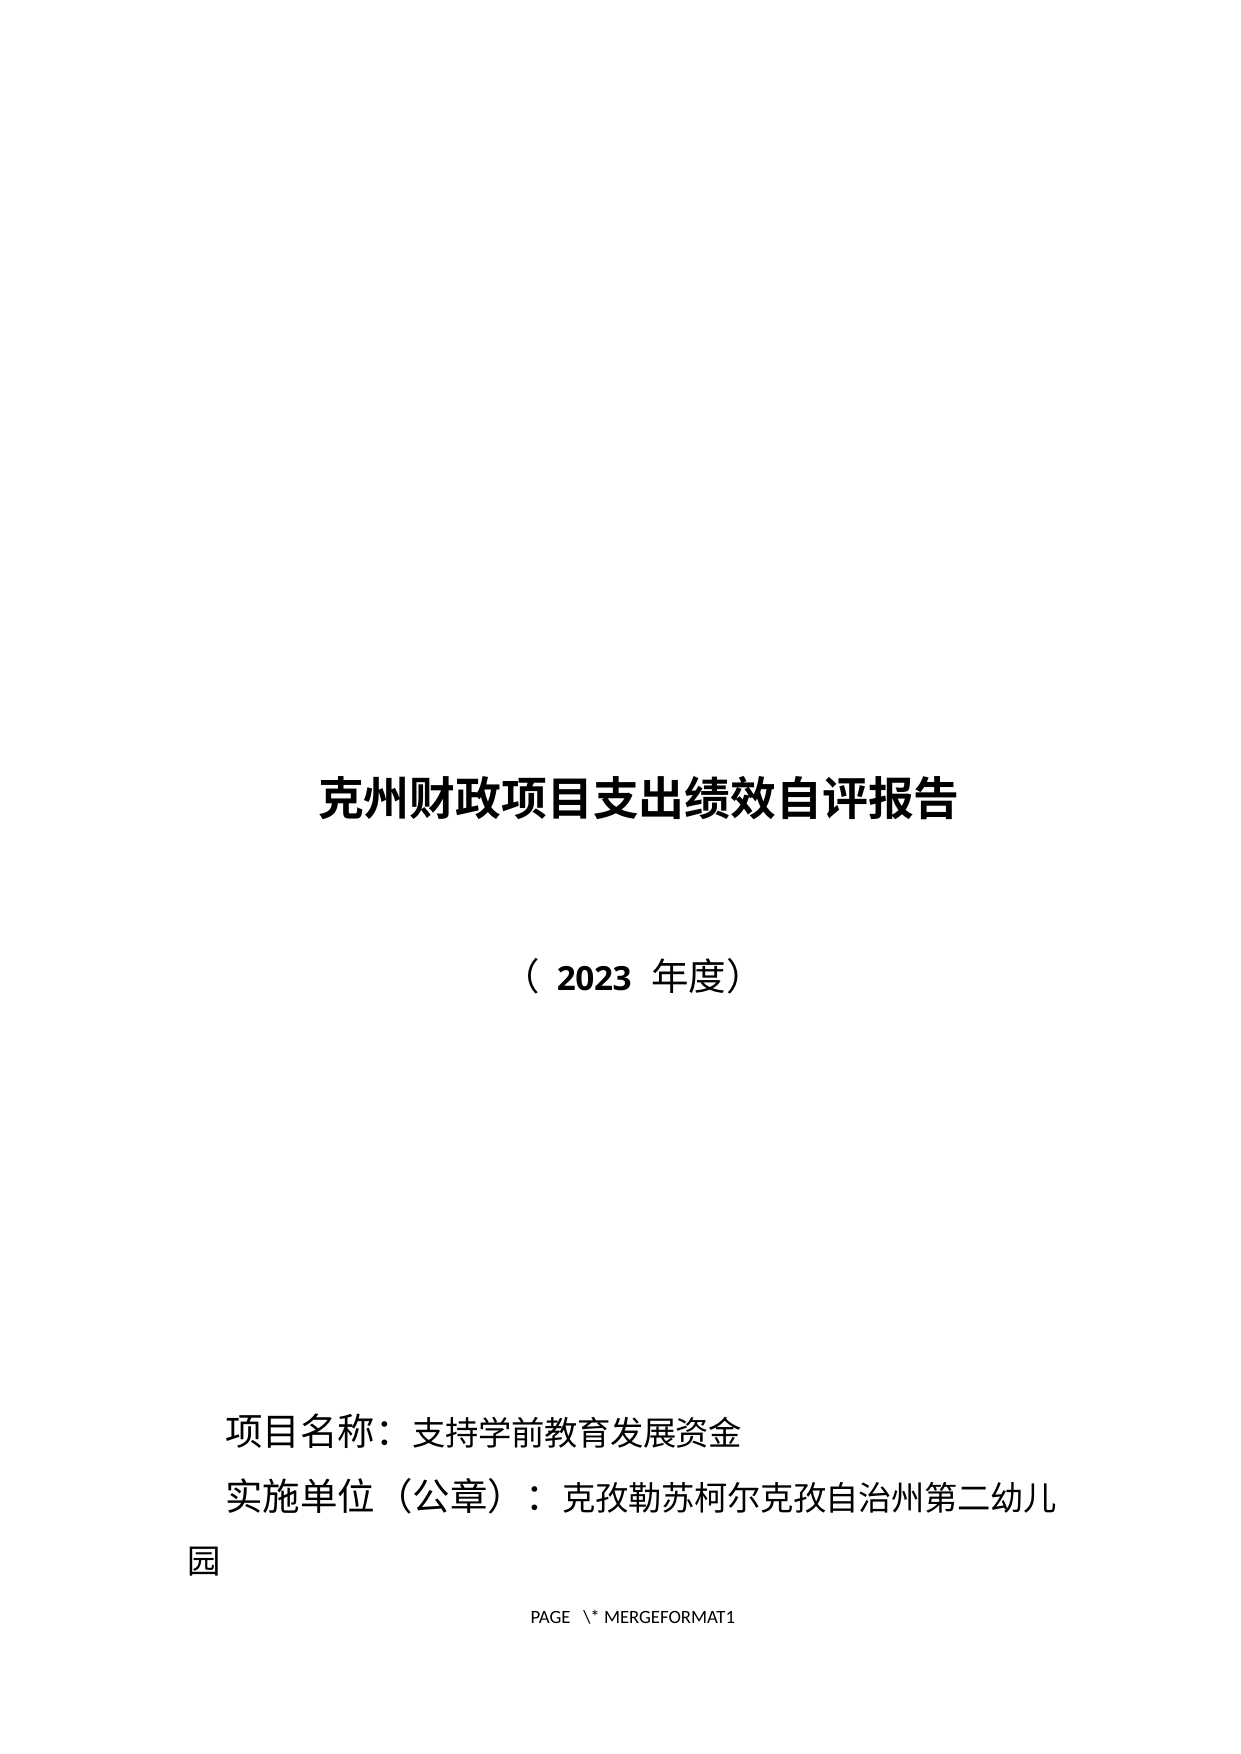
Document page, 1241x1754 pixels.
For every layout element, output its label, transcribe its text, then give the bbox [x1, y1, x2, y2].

text 克州财政项目支出绩效自评报告 [187, 747, 1078, 844]
text （ 2023 年度） [187, 942, 1078, 1007]
text 实施单位（公章）：克孜勒苏柯尔克孜自治州第二幼儿园 [187, 1462, 1078, 1592]
text 项目名称：支持学前教育发展资金 [187, 1397, 1078, 1462]
